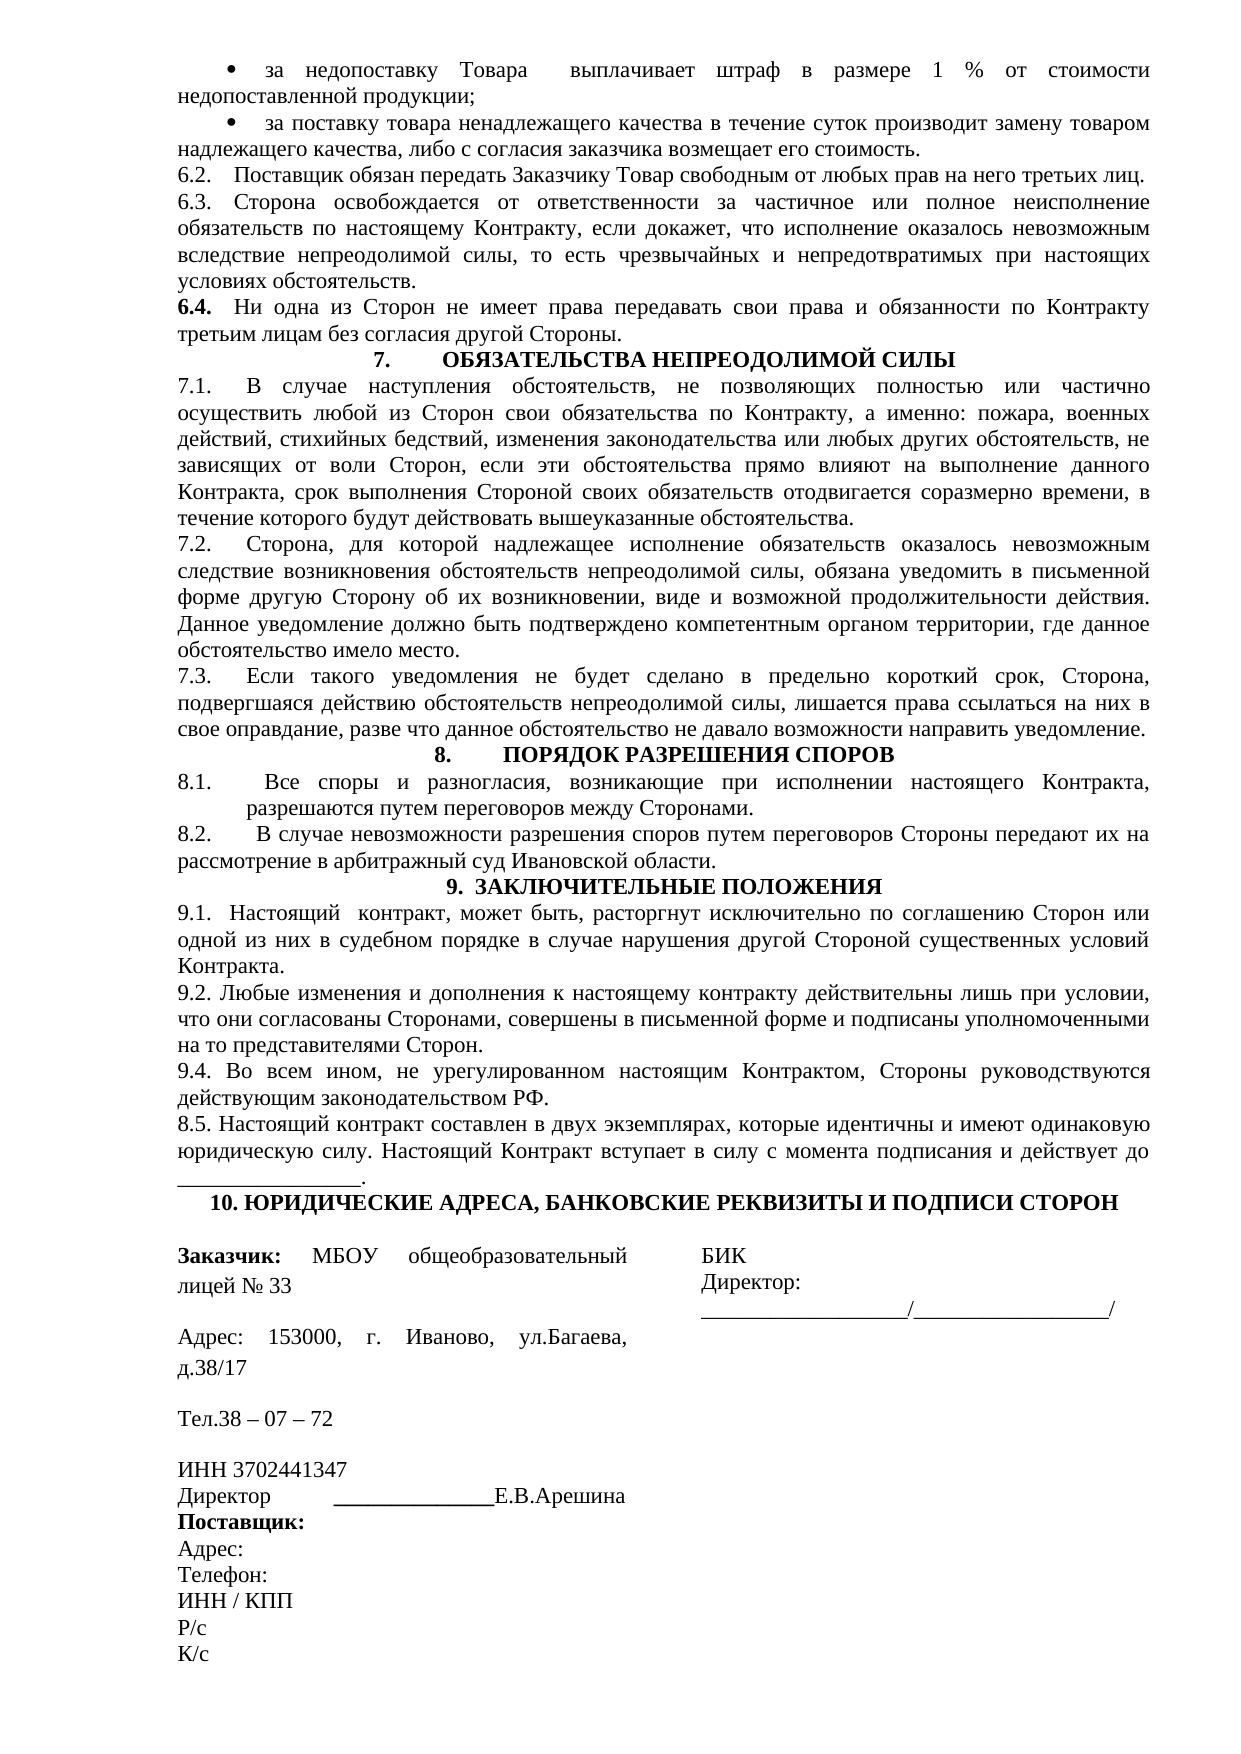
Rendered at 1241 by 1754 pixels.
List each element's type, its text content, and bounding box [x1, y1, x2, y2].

list за недопоставку Товара выплачивает штраф в размере 1 % от стоимости недопоставленной продукции; [177, 56, 1152, 109]
list Если такого уведомления не будет сделано в предельно короткий срок, Сторона, подвергшаяся действию обстоятельств непреодолимой силы, лишается права ссылаться на них в свое оправдание, разве что данное обстоятельство не давало возможности направить уведомление. [177, 662, 1152, 741]
text 8.2. В случае невозможности разрешения споров путем переговоров Стороны передают их на рассмотрение в арбитражный суд Ивановской области. [177, 820, 1152, 873]
text Поставщик: [177, 1508, 627, 1535]
text Адрес: [177, 1535, 627, 1561]
text 9. ЗАКЛЮЧИТЕЛЬНЫЕ ПОЛОЖЕНИЯ [177, 873, 1152, 899]
list за поставку товара ненадлежащего качества в течение суток производит замену товаром надлежащего качества, либо с согласия заказчика возмещает его стоимость. [177, 109, 1152, 162]
text Адрес: . Иваново, ул.Багаева, д.38/17 [177, 1323, 627, 1380]
list Поставщик обязан передать Заказчику Товар свободным от любых прав на него третьих лиц. [177, 162, 1152, 188]
text Тел.38 – 07 – 72 [177, 1404, 627, 1431]
list Ни одна из Сторон не имеет права передавать свои права и обязанности по Контракту третьим лицам без согласия другой Стороны. [177, 293, 1152, 346]
text Телефон: [177, 1561, 627, 1587]
text 9.1. Настоящий контракт, может быть, расторгнут исключительно по соглашению Сторон или одной из них в судебном порядке в случае нарушения другой Стороной существенных условий Контракта. [177, 899, 1152, 978]
list Сторона, для которой надлежащее исполнение обязательств оказалось невозможным следствие возникновения обстоятельств непреодолимой силы, обязана уведомить в письменной форме другую Сторону об их возникновении, виде и возможной продолжительности действия. Данное уведомление должно быть подтверждено компетентным органом территории, где данное обстоятельство имело место. [177, 531, 1152, 662]
text ИНН / КПП [177, 1587, 627, 1614]
text 10. ЮРИДИЧЕСКИЕ АДРЕСА, БАНКОВСКИЕ РЕКВИЗИТЫ И ПОДПИСИ СТОРОН [177, 1189, 1152, 1216]
text Директор: __________________/_________________/ [701, 1268, 1152, 1321]
text БИК [701, 1242, 1152, 1268]
text Директор ______________Е.В.Арешина [177, 1482, 627, 1508]
text ИНН 3702441347 [177, 1456, 627, 1482]
text 8.5. Настоящий контракт составлен в двух экземплярах, которые идентичны и имеют одинаковую юридическую силу. Настоящий Контракт вступает в силу с момента подписания и действует до ________________. [177, 1110, 1152, 1189]
text 9.4. Во всем ином, не урегулированном настоящим Контрактом, Стороны руководствуются действующим законодательством РФ. [177, 1058, 1152, 1110]
text Р/с [177, 1614, 627, 1640]
text Заказчик: МБОУ общеобразовательный лицей № 33 [177, 1242, 627, 1299]
text К/с [177, 1640, 627, 1666]
list Все споры и разногласия, возникающие при исполнении настоящего Контракта, разрешаются путем переговоров между Сторонами. [177, 768, 1152, 820]
text 9.2. Любые изменения и дополнения к настоящему контракту действительны лишь при условии, что они согласованы Сторонами, совершены в письменной форме и подписаны уполномоченными на то представителями Сторон. [177, 978, 1152, 1058]
list ОБЯЗАТЕЛЬСТВА НЕПРЕОДОЛИМОЙ СИЛЫ [177, 346, 1152, 372]
list В случае наступления обстоятельств, не позволяющих полностью или частично осуществить любой из Сторон свои обязательства по Контракту, а именно: пожара, военных действий, стихийных бедствий, изменения законодательства или любых других обстоятельств, не зависящих от воли Сторон, если эти обстоятельства прямо влияют на выполнение данного Контракта, срок выполнения Стороной своих обязательств отодвигается соразмерно времени, в течение которого будут действовать вышеуказанные обстоятельства. [177, 372, 1152, 531]
list ПОРЯДОК РАЗРЕШЕНИЯ СПОРОВ [177, 741, 1152, 768]
list Сторона освобождается от ответственности за частичное или полное неисполнение обязательств по настоящему Контракту, если докажет, что исполнение оказалось невозможным вследствие непреодолимой силы, то есть чрезвычайных и непредотвратимых при настоящих условиях обстоятельств. [177, 188, 1152, 293]
